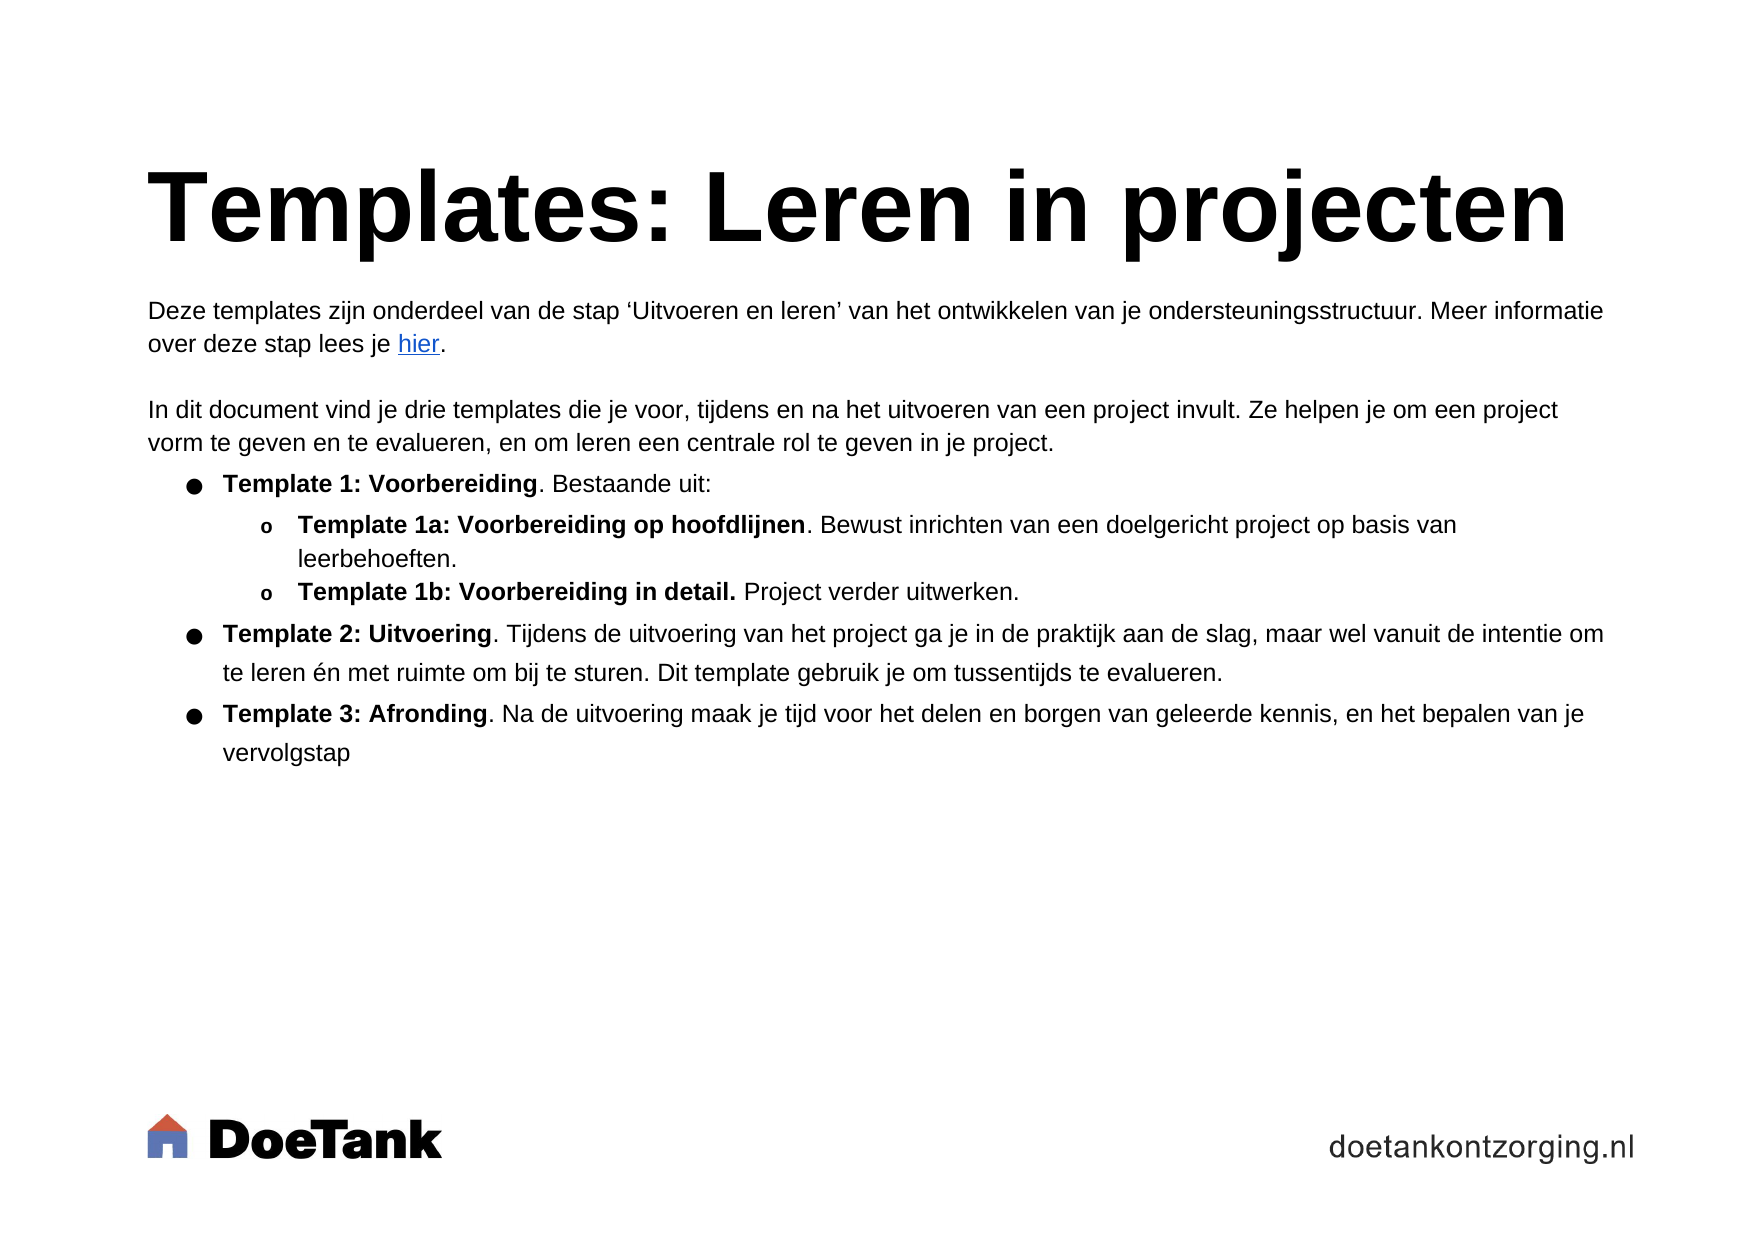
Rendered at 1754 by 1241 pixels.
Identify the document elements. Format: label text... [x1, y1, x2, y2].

text Deze templates zijn onderdeel van de stap ‘Uitvoeren en leren’ van het ontwikkelen van je ondersteuningsstructuur. Meer informatie over deze stap lees je hier. [148, 296, 1606, 358]
text Templates: Leren in projecten [148, 148, 1606, 263]
list Template 2: Uitvoering. Tijdens de uitvoering van het project ga je in de praktijk aan de slag, maar wel vanuit de intentie om te leren én met ruimte om bij te sturen. Dit template gebruik je om tussentijds te evalueren. [185, 611, 1606, 687]
text In dit document vind je drie templates die je voor, tijdens en na het uitvoeren van een project invult. Ze helpen je om een project vorm te geven en te evalueren, en om leren een centrale rol te geven in je project. [148, 395, 1606, 457]
picture [147, 1114, 442, 1159]
list Template 1b: Voorbereiding in detail. Project verder uitwerken. [260, 577, 1606, 607]
picture [1324, 1132, 1638, 1167]
list Template 3: Afronding. Na de uitvoering maak je tijd voor het delen en borgen van geleerde kennis, en het bepalen van je vervolgstap [185, 691, 1606, 767]
list Template 1: Voorbereiding. Bestaande uit: [185, 461, 1606, 504]
list Template 1a: Voorbereiding op hoofdlijnen. Bewust inrichten van een doelgericht project op basis van leerbehoeften. [260, 510, 1606, 573]
